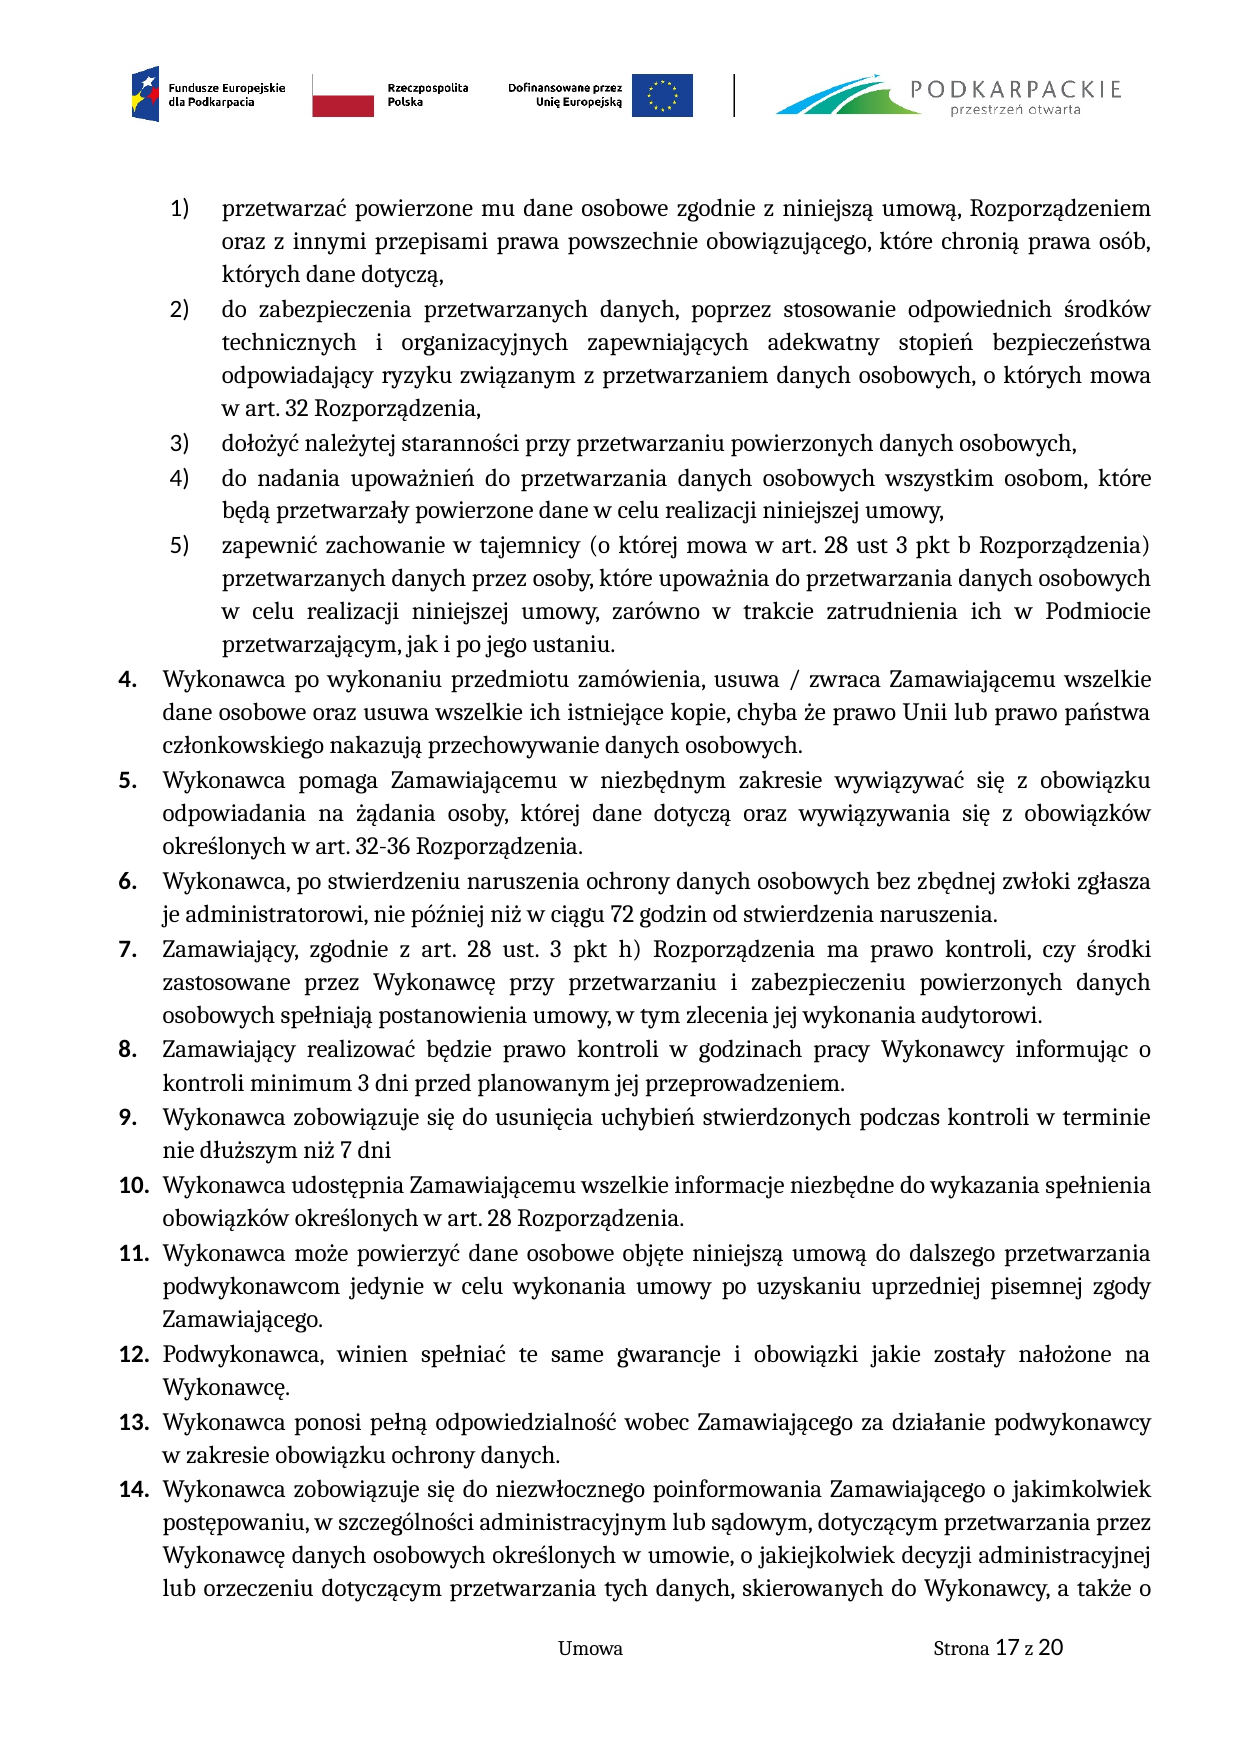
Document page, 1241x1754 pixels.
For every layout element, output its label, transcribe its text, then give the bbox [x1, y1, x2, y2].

list dołożyć należytej staranności przy przetwarzaniu powierzonych danych osobowych, [169, 427, 1152, 457]
list Podwykonawca, winien spełniać te same gwarancje i obowiązki jakie zostały nałożone na Wykonawcę. [118, 1338, 1152, 1401]
list Wykonawca udostępnia Zamawiającemu wszelkie informacje niezbędne do wykazania spełnienia obowiązków określonych w art. 28 Rozporządzenia. [118, 1169, 1152, 1233]
list Wykonawca, po stwierdzeniu naruszenia ochrony danych osobowych bez zbędnej zwłoki zgłasza je administratorowi, nie później niż w ciągu 72 godzin od stwierdzenia naruszenia. [118, 865, 1152, 928]
picture [118, 52, 1134, 136]
list Wykonawca po wykonaniu przedmiotu zamówienia, usuwa / zwraca Zamawiającemu wszelkie dane osobowe oraz usuwa wszelkie ich istniejące kopie, chyba że prawo Unii lub prawo państwa członkowskiego nakazują przechowywanie danych osobowych. [118, 663, 1152, 760]
list Wykonawca może powierzyć dane osobowe objęte niniejszą umową do dalszego przetwarzania podwykonawcom jedynie w celu wykonania umowy po uzyskaniu uprzedniej pisemnej zgody Zamawiającego. [118, 1237, 1152, 1334]
list do nadania upoważnień do przetwarzania danych osobowych wszystkim osobom, które będą przetwarzały powierzone dane w celu realizacji niniejszej umowy, [169, 462, 1152, 525]
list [118, 1473, 1152, 1603]
list Zamawiający realizować będzie prawo kontroli w godzinach pracy Wykonawcy informując o kontroli minimum 3 dni przed planowanym jej przeprowadzeniem. [118, 1034, 1152, 1097]
list Wykonawca zobowiązuje się do usunięcia uchybień stwierdzonych podczas kontroli w terminie nie dłuższym niż 7 dni [118, 1101, 1152, 1165]
list zapewnić zachowanie w tajemnicy (o której mowa w art. 28 ust 3 pkt b Rozporządzenia) przetwarzanych danych przez osoby, które upoważnia do przetwarzania danych osobowych w celu realizacji niniejszej umowy, zarówno w trakcie zatrudnienia ich w Podmiocie przetwarzającym, jak i po jego ustaniu. [169, 529, 1152, 659]
list Wykonawca ponosi pełną odpowiedzialność wobec Zamawiającego za działanie podwykonawcy w zakresie obowiązku ochrony danych. [118, 1406, 1152, 1469]
list do zabezpieczenia przetwarzanych danych, poprzez stosowanie odpowiednich środków technicznych i organizacyjnych zapewniających adekwatny stopień bezpieczeństwa odpowiadający ryzyku związanym z przetwarzaniem danych osobowych, o których mowa w art. 32 Rozporządzenia, [169, 293, 1152, 422]
list przetwarzać powierzone mu dane osobowe zgodnie z niniejszą umową, Rozporządzeniem oraz z innymi przepisami prawa powszechnie obowiązującego, które chronią prawa osób, których dane dotyczą, [169, 192, 1152, 288]
list Wykonawca pomaga Zamawiającemu w niezbędnym zakresie wywiązywać się z obowiązku odpowiadania na żądania osoby, której dane dotyczą oraz wywiązywania się z obowiązków określonych w art. 32-36 Rozporządzenia. [118, 764, 1152, 861]
list Zamawiający, zgodnie z art. 28 ust. 3 pkt h) Rozporządzenia ma prawo kontroli, czy środki zastosowane przez Wykonawcę przy przetwarzaniu i zabezpieczeniu powierzonych danych osobowych spełniają postanowienia umowy, w tym zlecenia jej wykonania audytorowi. [118, 933, 1152, 1029]
